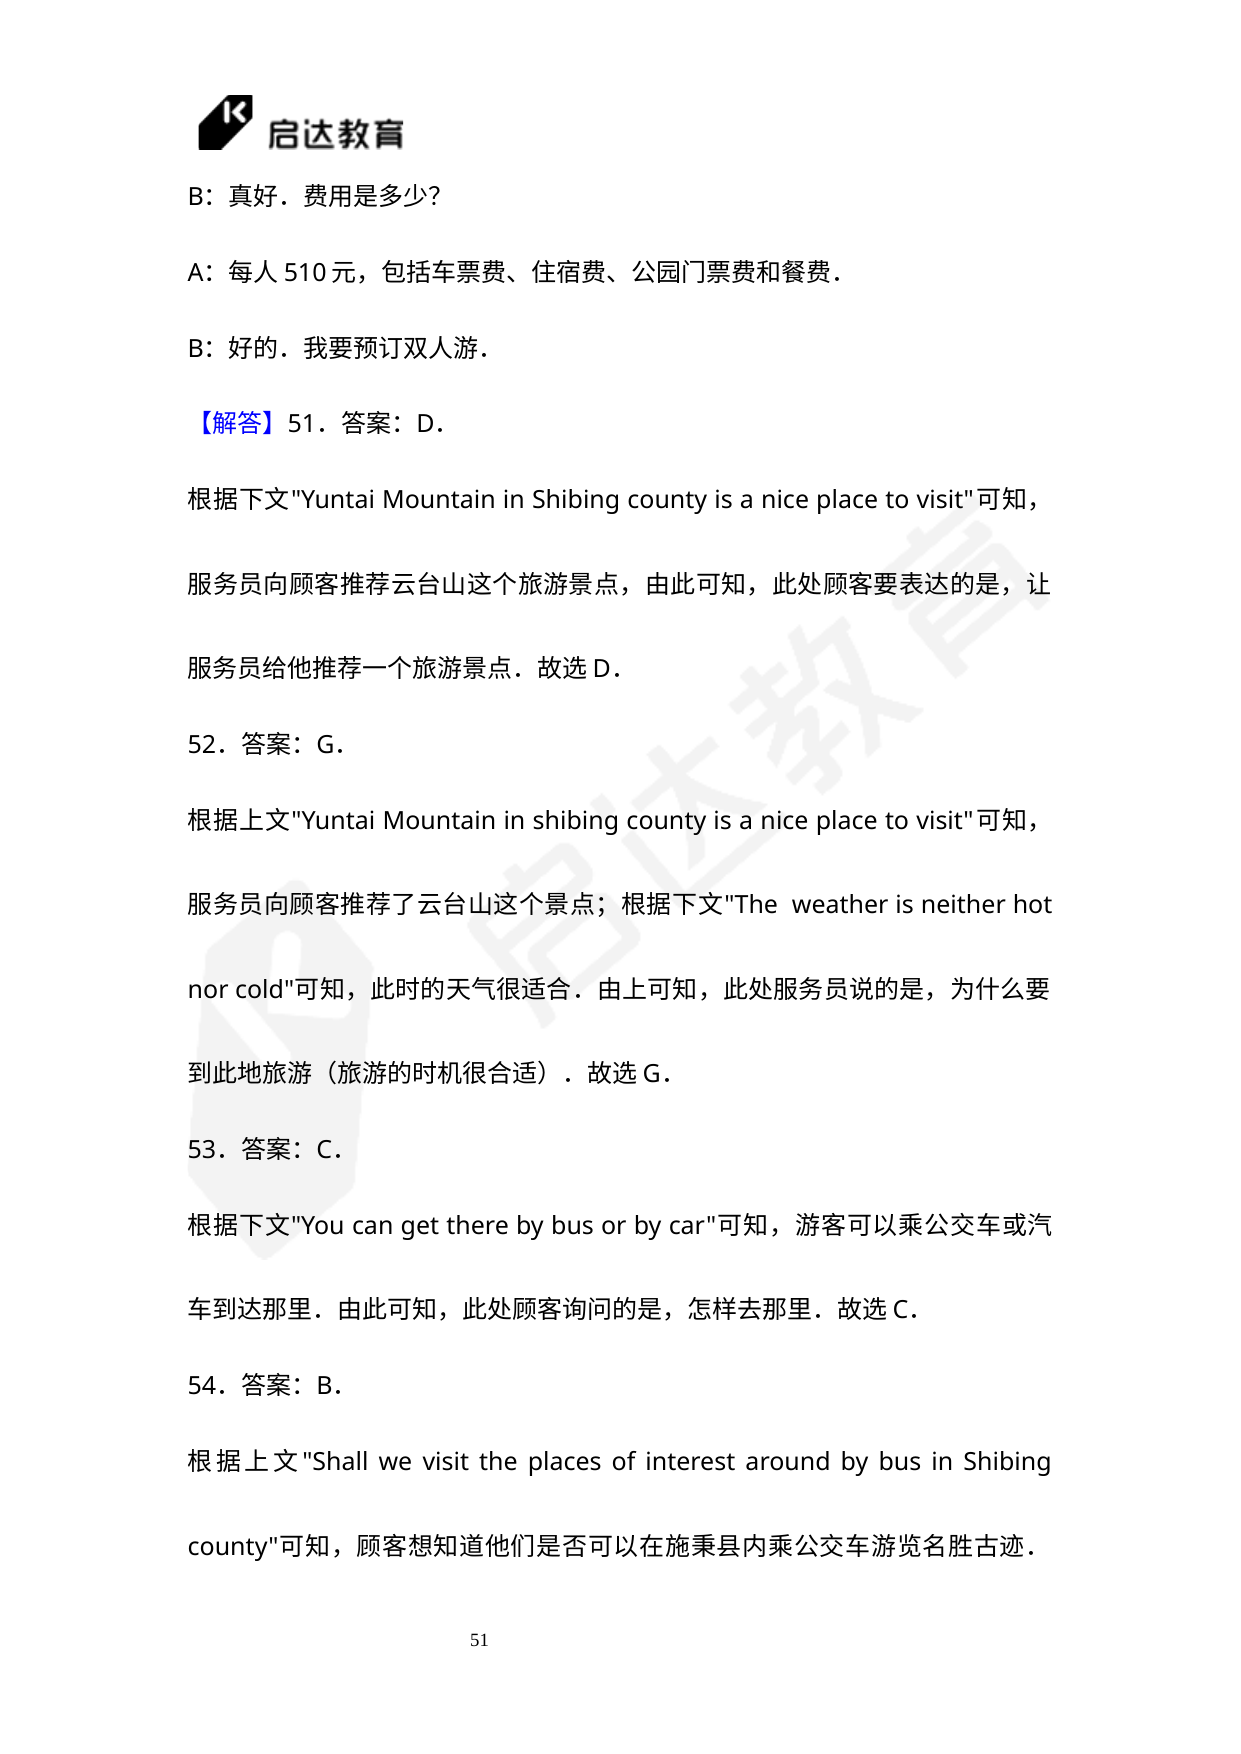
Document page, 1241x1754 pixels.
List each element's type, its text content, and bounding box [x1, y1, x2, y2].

text 52．答案：G． [187, 710, 1053, 775]
text 根据下文"Yuntai Mountain in Shibing county is a nice place to visit"可知，服务员向顾客推荐云台山这个旅游景点，由此可知，此处顾客要表达的是，让服务员给他推荐一个旅游景点．故选D． [187, 465, 1053, 699]
text 根据下文"You can get there by bus or by car"可知，游客可以乘公交车或汽车到达那里．由此可知，此处顾客询问的是，怎样去那里．故选C． [187, 1191, 1053, 1341]
picture [198, 95, 404, 150]
text B：真好．费用是多少？ [187, 162, 1053, 227]
text 54．答案：B． [187, 1351, 1053, 1416]
text 【解答】51．答案：D． [187, 389, 1053, 454]
text B：好的．我要预订双人游． [187, 314, 1053, 379]
text 根据上文"Yuntai Mountain in shibing county is a nice place to visit"可知，服务员向顾客推荐了云台山这个景点；根据下文"The weather is neither hot nor cold"可知，此时的天气很适合．由上可知，此处服务员说的是，为什么要到此地旅游（旅游的时机很合适）．故选G． [187, 786, 1053, 1104]
text A：每人510元，包括车票费、住宿费、公园门票费和餐费． [187, 238, 1053, 303]
text 53．答案：C． [187, 1115, 1053, 1180]
